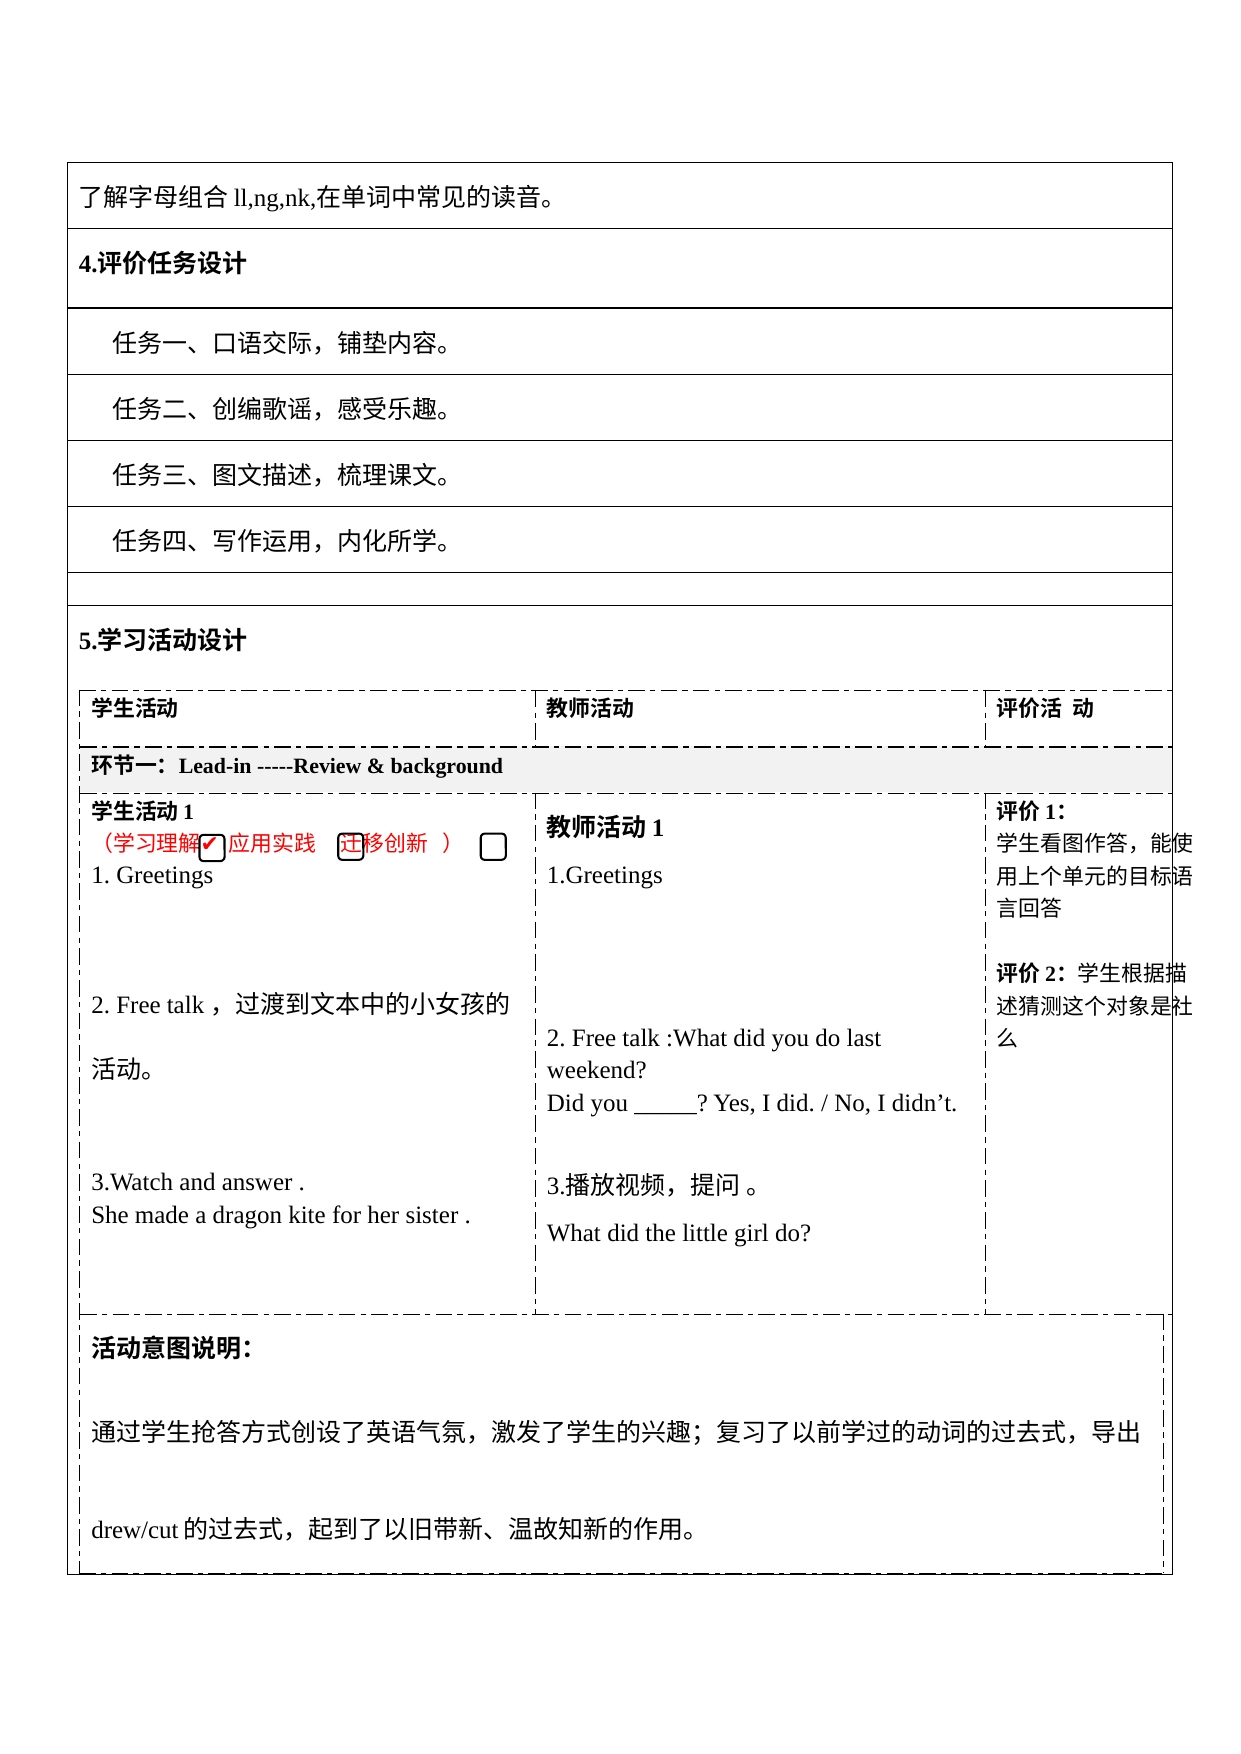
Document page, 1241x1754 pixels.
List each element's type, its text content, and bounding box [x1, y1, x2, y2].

table_cell [68, 309, 1172, 374]
table_cell 5.学习活动设计 [68, 606, 1172, 1574]
table_cell [68, 441, 1172, 506]
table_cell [68, 163, 1172, 228]
table_cell [68, 507, 1172, 572]
table_cell [68, 573, 1172, 605]
table_cell [68, 375, 1172, 440]
table_cell 4.评价任务设计 [68, 229, 1172, 307]
